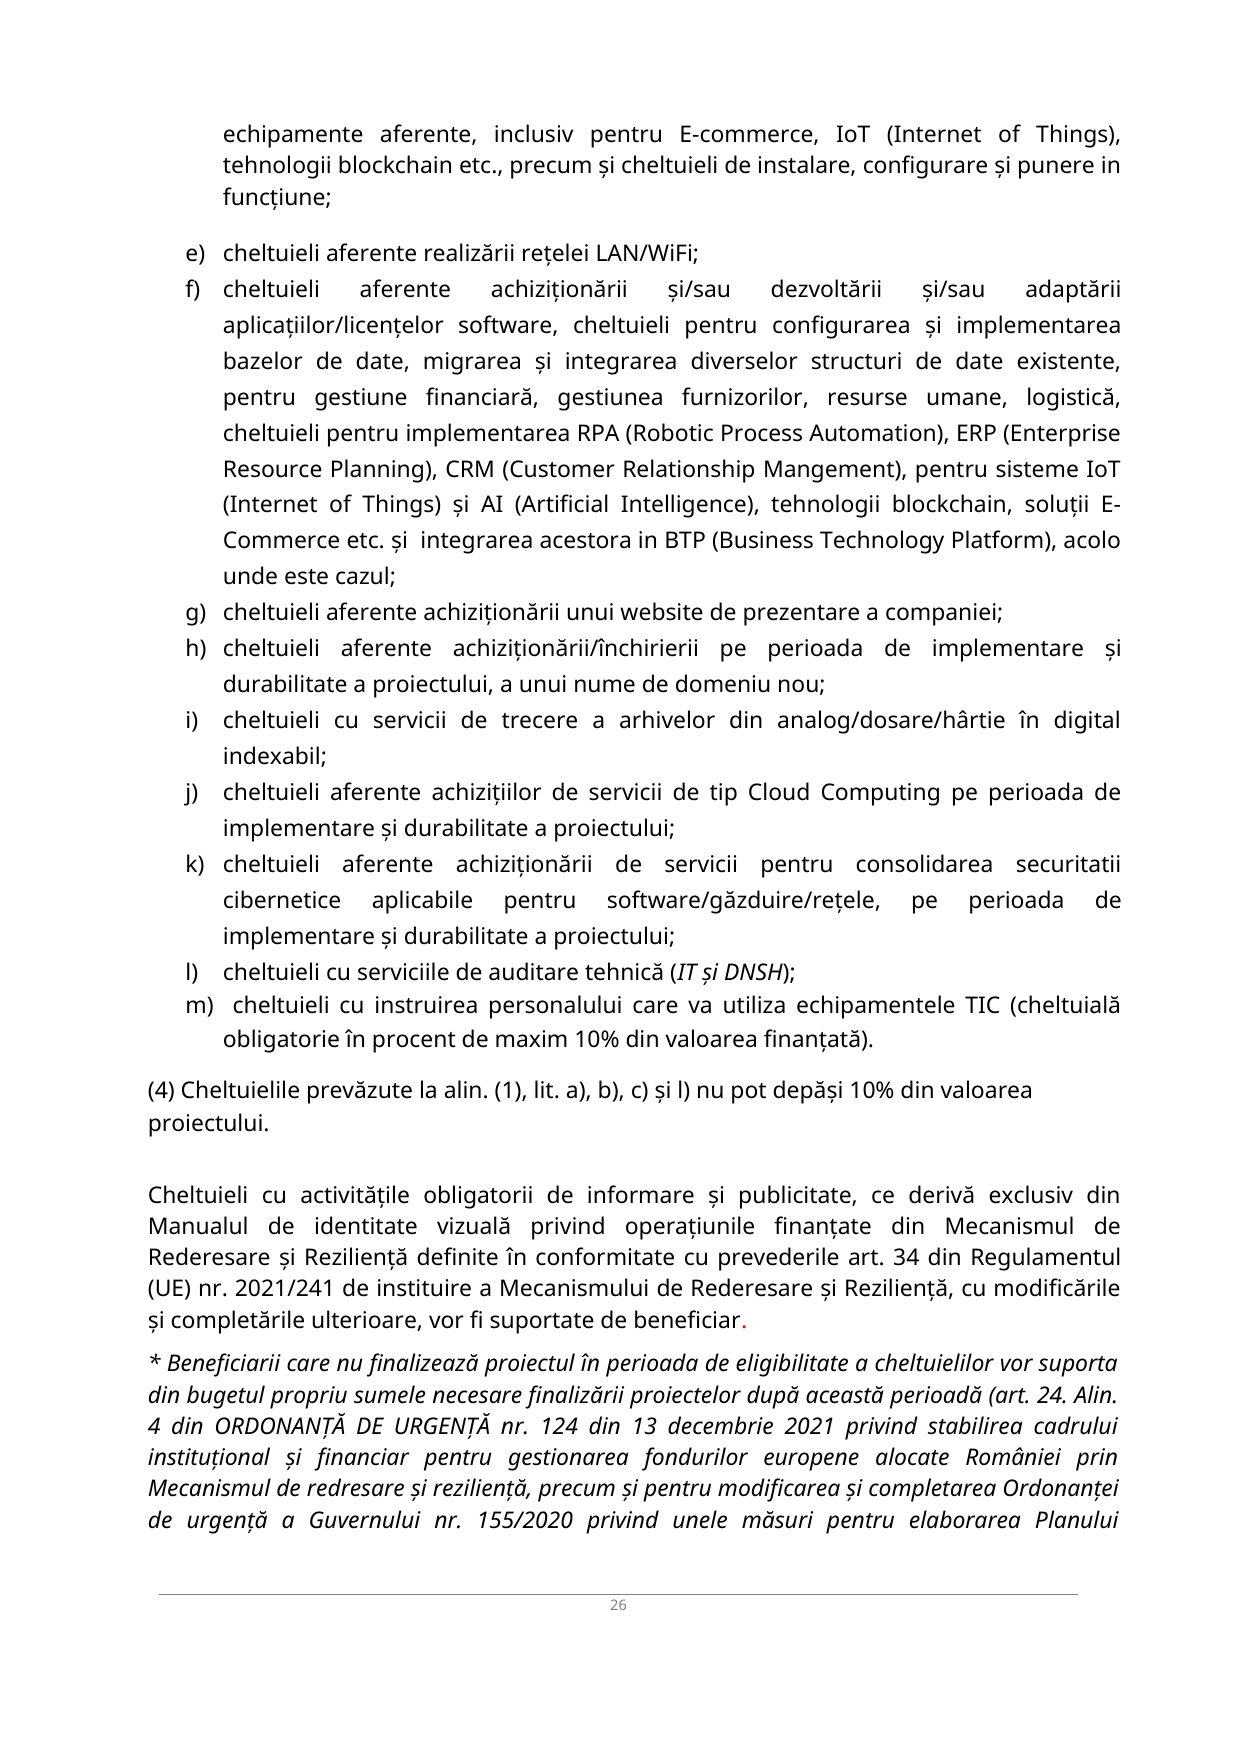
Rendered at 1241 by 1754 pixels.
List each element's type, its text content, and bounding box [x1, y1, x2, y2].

list cheltuieli aferente achiziționării/închirierii pe perioada de implementare și durabilitate a proiectului, a unui nume de domeniu nou; [185, 632, 1122, 699]
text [148, 1347, 1122, 1535]
list cheltuieli aferente achiziționării și/sau dezvoltării și/sau adaptării aplicațiilor/licențelor software, cheltuieli pentru configurarea și implementarea bazelor de date, migrarea și integrarea diverselor structuri de date existente, pentru gestiune financiară, gestiunea furnizorilor, resurse umane, logistică, cheltuieli pentru implementarea RPA (Robotic Process Automation), ERP (Enterprise Resource Planning), CRM (Customer Relationship Mangement), pentru sisteme IoT (Internet of Things) și AI (Artificial Intelligence), tehnologii blockchain, soluții E-Commerce etc. și integrarea acestora in BTP (Business Technology Platform), acolo unde este cazul; [185, 273, 1122, 592]
list cheltuieli cu instruirea personalului care va utiliza echipamentele TIC (cheltuială obligatorie în procent de maxim 10% din valoarea finanțată). [185, 989, 1122, 1054]
list cheltuieli aferente achiziționării unui website de prezentare a companiei; [185, 596, 1122, 627]
list cheltuieli aferente realizării rețelei LAN/WiFi; [185, 237, 1122, 268]
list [185, 118, 1122, 212]
list cheltuieli aferente achizițiilor de servicii de tip Cloud Computing pe perioada de implementare și durabilitate a proiectului; [185, 776, 1122, 843]
list cheltuieli cu servicii de trecere a arhivelor din analog/dosare/hârtie în digital indexabil; [185, 704, 1122, 771]
text (4) Cheltuielile prevăzute la alin. (1), lit. a), b), c) și l) nu pot depăși 10% din valoarea proiectului. [148, 1073, 1122, 1138]
list cheltuieli aferente achiziționării de servicii pentru consolidarea securitatii cibernetice aplicabile pentru software/găzduire/rețele, pe perioada de implementare și durabilitate a proiectului; [185, 848, 1122, 951]
list cheltuieli cu serviciile de auditare tehnică (IT și DNSH); [185, 956, 1122, 987]
text Cheltuieli cu activitățile obligatorii de informare și publicitate, ce derivă exclusiv din Manualul de identitate vizuală privind operațiunile finanțate din Mecanismul de Rederesare și Reziliență definite în conformitate cu prevederile art. 34 din Regulamentul (UE) nr. 2021/241 de instituire a Mecanismului de Rederesare și Reziliență, cu modificările și completările ulterioare, vor fi suportate de beneficiar. [148, 1178, 1122, 1335]
